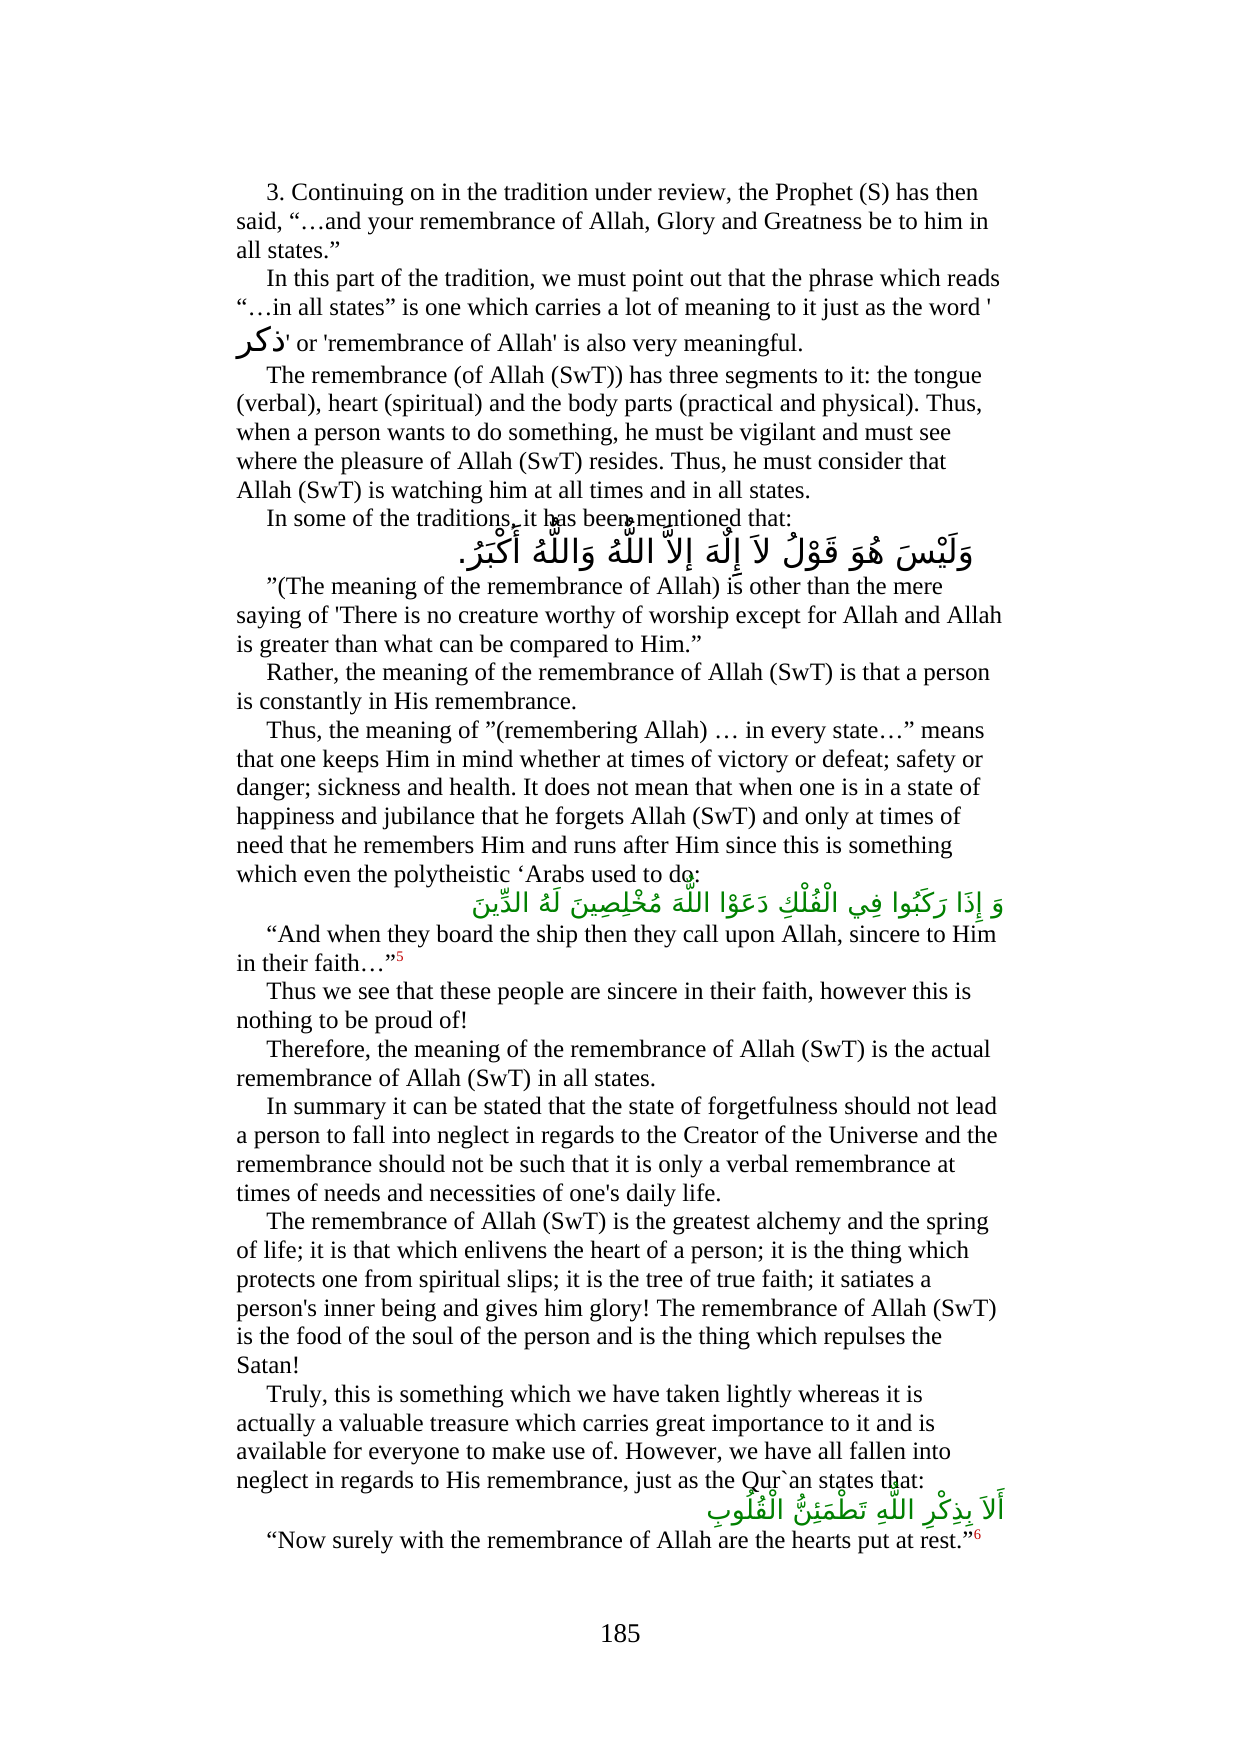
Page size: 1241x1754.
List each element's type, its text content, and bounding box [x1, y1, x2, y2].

text Truly, this is something which we have taken lightly whereas it is actually a valuable treasure which carries great importance to it and is available for everyone to make use of. However, we have all fallen into neglect in regards to His remembrance, just as the Qur`an states that: [236, 1379, 1004, 1494]
text Therefore, the meaning of the remembrance of Allah (SwT) is the actual remembrance of Allah (SwT) in all states. [236, 1034, 1004, 1091]
text Thus, the meaning of ”(remembering Allah) … in every state…” means that one keeps Him in mind whether at times of victory or defeat; safety or danger; sickness and health. It does not mean that when one is in a state of happiness and jubilance that he forgets Allah (SwT) and only at times of need that he remembers Him and runs after Him since this is something which even the polytheistic ‘Arabs used to do: [236, 715, 1004, 887]
text In summary it can be stated that the state of forgetfulness should not lead a person to fall into neglect in regards to the Creator of the Universe and the remembrance should not be such that it is only a verbal remembrance at times of needs and necessities of one's daily life. [236, 1091, 1004, 1206]
text In this part of the tradition, we must point out that the phrase which reads “…in all states” is one which carries a lot of meaning to it just as the word 'ذكر' or 'remembrance of Allah' is also very meaningful. [236, 263, 1004, 360]
text The remembrance of Allah (SwT) is the greatest alchemy and the spring of life; it is that which enlivens the heart of a person; it is the thing which protects one from spiritual slips; it is the tree of true faith; it satiates a person's inner being and gives him glory! The remembrance of Allah (SwT) is the food of the soul of the person and is the thing which repulses the Satan! [236, 1206, 1004, 1379]
text وَلَيْسَ هُوَ قَوْلُ لاَ إِِلٌهَ إلاَّ اللٌّهُ وَاللٌّهُ أَكْبَرُ. [236, 532, 1004, 571]
text ”(The meaning of the remembrance of Allah) is other than the mere saying of 'There is no creature worthy of worship except for Allah and Allah is greater than what can be compared to Him.” [236, 571, 1004, 657]
text In some of the traditions, it has been mentioned that: [236, 503, 1004, 532]
text “And when they board the ship then they call upon Allah, sincere to Him in their faith…”5 [236, 919, 1004, 976]
text The remembrance (of Allah (SwT)) has three segments to it: the tongue (verbal), heart (spiritual) and the body parts (practical and physical). Thus, when a person wants to do something, he must be vigilant and must see where the pleasure of Allah (SwT) resides. Thus, he must consider that Allah (SwT) is watching him at all times and in all states. [236, 360, 1004, 503]
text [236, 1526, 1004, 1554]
text 3. Continuing on in the tradition under review, the Prophet (S) has then said, “…and your remembrance of Allah, Glory and Greatness be to him in all states.” [236, 177, 1004, 263]
text Thus we see that these people are sincere in their faith, however this is nothing to be proud of! [236, 976, 1004, 1034]
text أَلاَ بِذِكْرِ اللٌّهِ تَطْمَئِنُّ الْقُلُوبِ [236, 1494, 1004, 1526]
text Rather, the meaning of the remembrance of Allah (SwT) is that a person is constantly in His remembrance. [236, 657, 1004, 715]
text وَ إِذَا رَكَبُوا فِي الْفُلْكِ دَعَوْا اللٌّهَ مُخْلِصِينَ لَهُ الدِّينَ [236, 887, 1004, 919]
